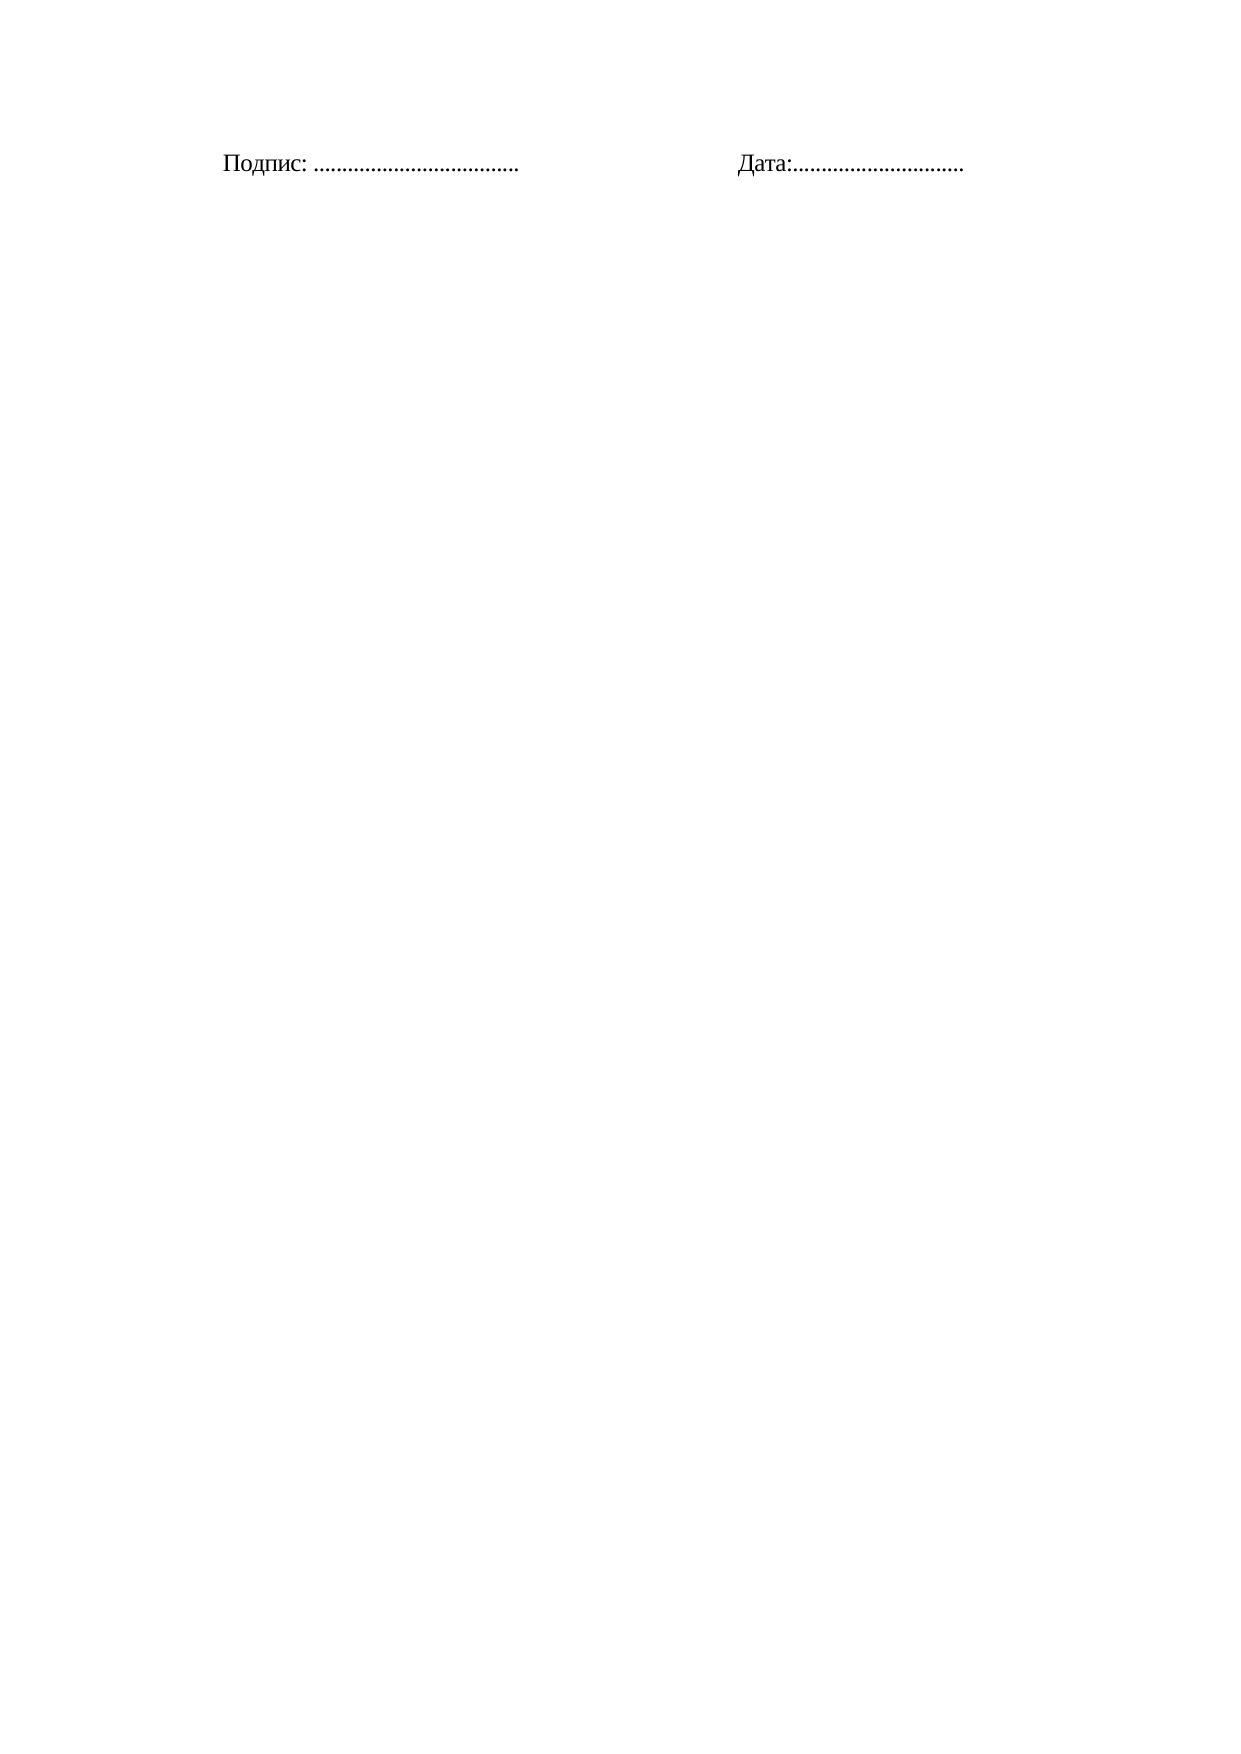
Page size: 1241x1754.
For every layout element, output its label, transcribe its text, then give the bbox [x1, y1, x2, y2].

text Подпис: .................................... Дата:.............................. [148, 148, 1093, 176]
